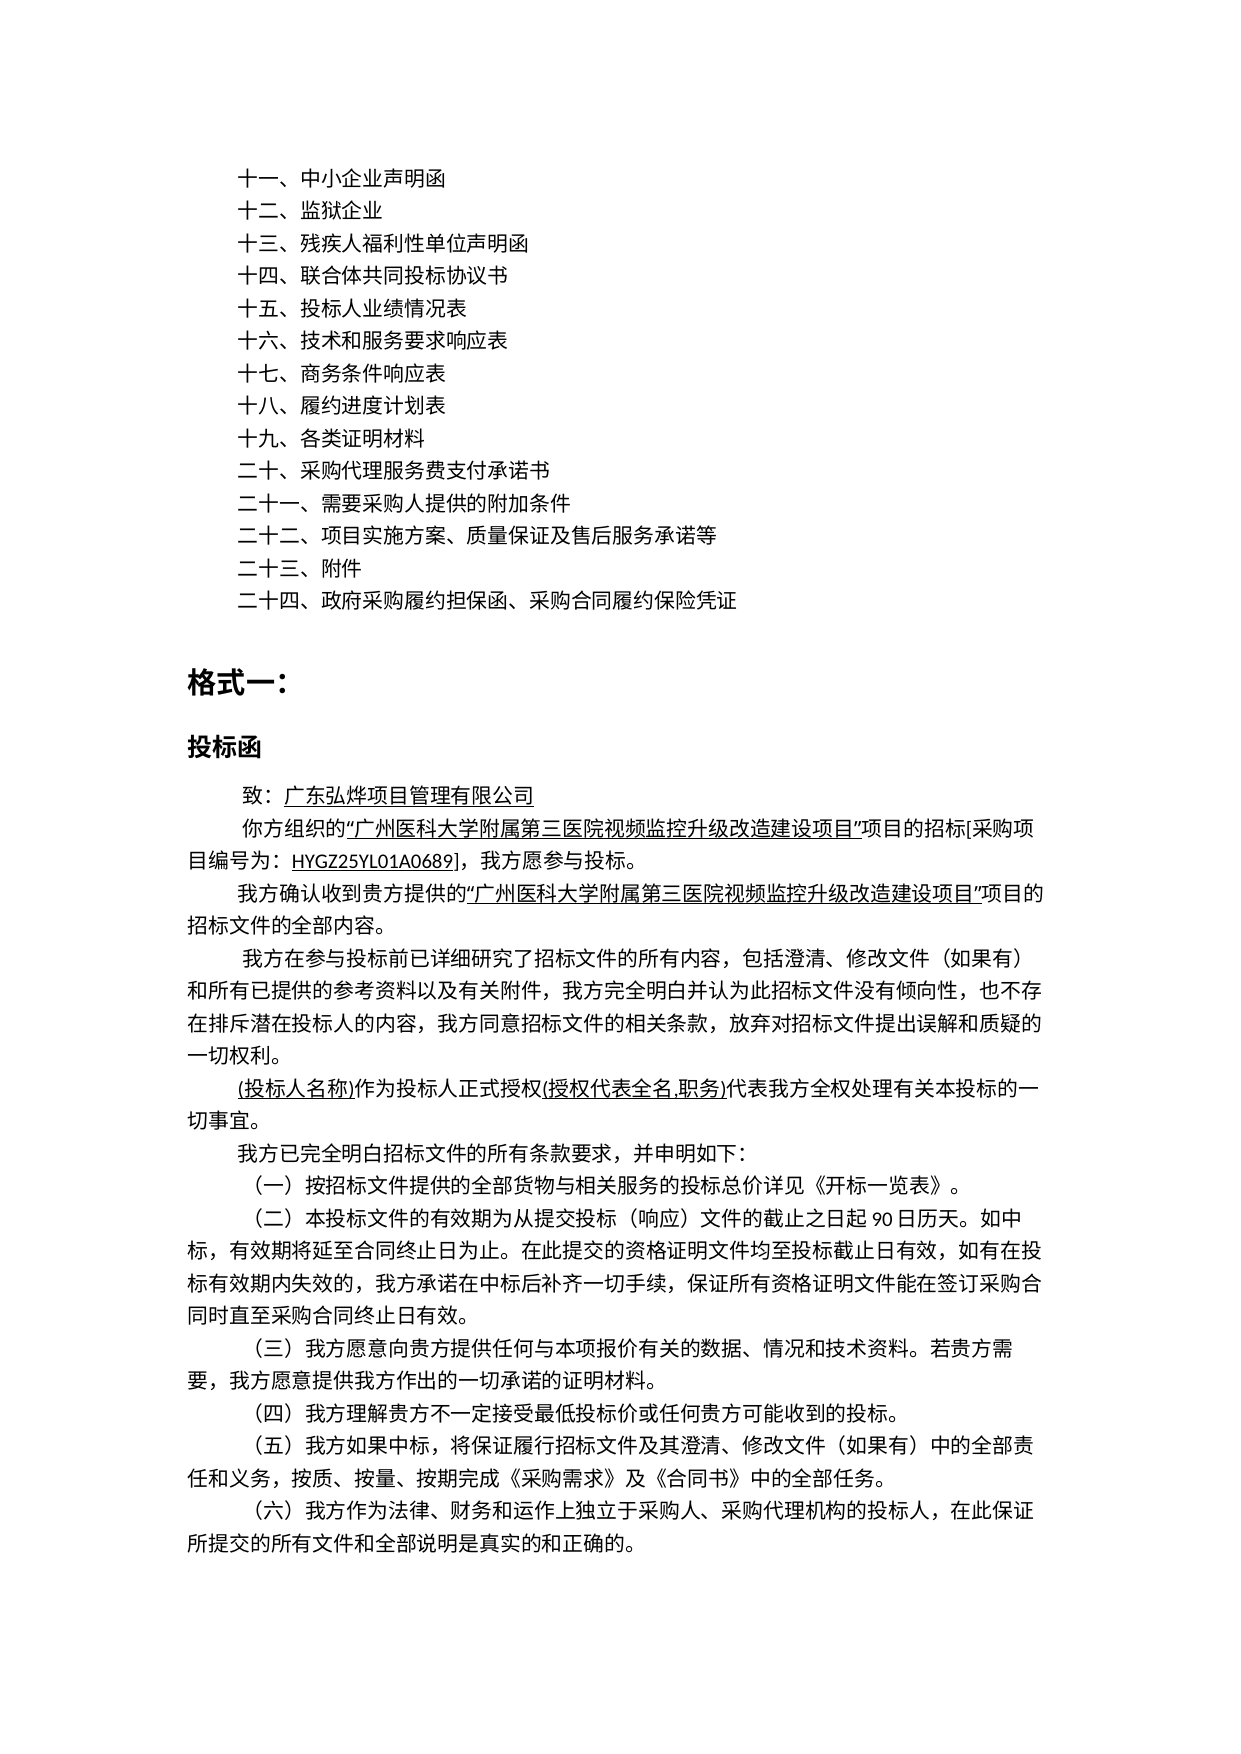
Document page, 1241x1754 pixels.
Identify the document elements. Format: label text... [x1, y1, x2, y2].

text 十二、监狱企业 [187, 194, 1053, 227]
text 十四、联合体共同投标协议书 [187, 259, 1053, 292]
text 致：广东弘烨项目管理有限公司 [187, 779, 1053, 812]
text 十三、残疾人福利性单位声明函 [187, 227, 1053, 259]
text （二）本投标文件的有效期为从提交投标（响应）文件的截止之日起90日历天。如中标，有效期将延至合同终止日为止。在此提交的资格证明文件均至投标截止日有效，如有在投标有效期内失效的，我方承诺在中标后补齐一切手续，保证所有资格证明文件能在签订采购合同时直至采购合同终止日有效。 [187, 1202, 1053, 1332]
text 你方组织的“广州医科大学附属第三医院视频监控升级改造建设项目”项目的招标[采购项目编号为：HYGZ25YL01A0689]，我方愿参与投标。 [187, 812, 1053, 877]
text (投标人名称)作为投标人正式授权(授权代表全名,职务)代表我方全权处理有关本投标的一切事宜。 [187, 1072, 1053, 1137]
text 二十四、政府采购履约担保函、采购合同履约保险凭证 [187, 584, 1053, 617]
text 十六、技术和服务要求响应表 [187, 324, 1053, 357]
text 二十三、附件 [187, 552, 1053, 584]
text 格式一： [187, 649, 1053, 714]
text 十五、投标人业绩情况表 [187, 292, 1053, 324]
text （五）我方如果中标，将保证履行招标文件及其澄清、修改文件（如果有）中的全部责任和义务，按质、按量、按期完成《采购需求》及《合同书》中的全部任务。 [187, 1429, 1053, 1494]
text 十九、各类证明材料 [187, 422, 1053, 454]
text 我方在参与投标前已详细研究了招标文件的所有内容，包括澄清、修改文件（如果有）和所有已提供的参考资料以及有关附件，我方完全明白并认为此招标文件没有倾向性，也不存在排斥潜在投标人的内容，我方同意招标文件的相关条款，放弃对招标文件提出误解和质疑的一切权利。 [187, 942, 1053, 1072]
text 二十、采购代理服务费支付承诺书 [187, 454, 1053, 487]
text （六）我方作为法律、财务和运作上独立于采购人、采购代理机构的投标人，在此保证所提交的所有文件和全部说明是真实的和正确的。 [187, 1494, 1053, 1559]
text （一）按招标文件提供的全部货物与相关服务的投标总价详见《开标一览表》。 [187, 1169, 1053, 1202]
text 投标函 [187, 714, 1053, 779]
text 十八、履约进度计划表 [187, 389, 1053, 422]
text 十一、中小企业声明函 [187, 162, 1053, 194]
text 我方确认收到贵方提供的“广州医科大学附属第三医院视频监控升级改造建设项目”项目的招标文件的全部内容。 [187, 877, 1053, 942]
text （三）我方愿意向贵方提供任何与本项报价有关的数据、情况和技术资料。若贵方需要，我方愿意提供我方作出的一切承诺的证明材料。 [187, 1332, 1053, 1397]
text 我方已完全明白招标文件的所有条款要求，并申明如下： [187, 1137, 1053, 1169]
text 十七、商务条件响应表 [187, 357, 1053, 389]
text 二十一、需要采购人提供的附加条件 [187, 487, 1053, 519]
text 二十二、项目实施方案、质量保证及售后服务承诺等 [187, 519, 1053, 552]
text （四）我方理解贵方不一定接受最低投标价或任何贵方可能收到的投标。 [187, 1397, 1053, 1429]
